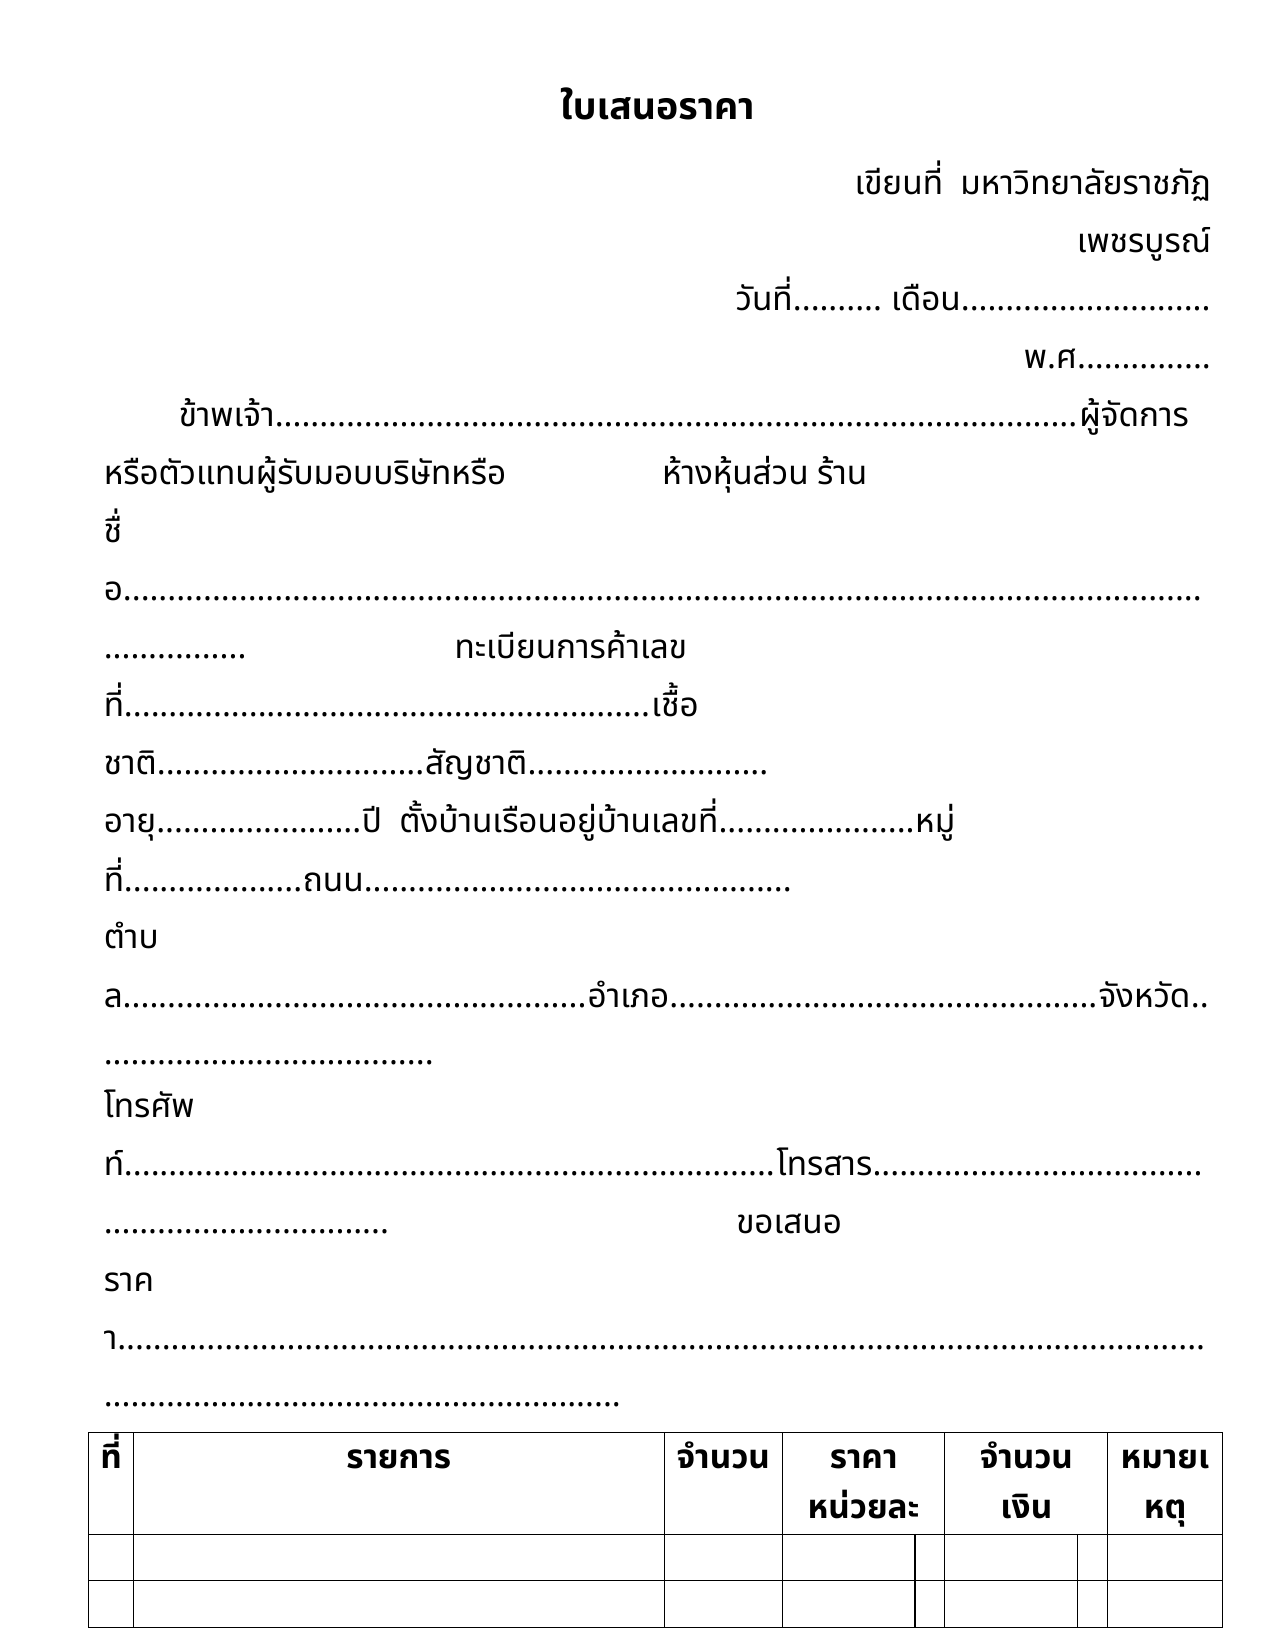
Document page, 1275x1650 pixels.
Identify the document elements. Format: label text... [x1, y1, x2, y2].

table_cell [665, 1581, 782, 1627]
table_cell [665, 1535, 782, 1580]
table_header จำนวน [665, 1433, 782, 1534]
table_cell [134, 1535, 664, 1580]
table_cell [89, 1581, 133, 1627]
table_cell [783, 1581, 914, 1627]
table_cell [916, 1535, 944, 1580]
table_header จำนวนเงิน [945, 1433, 1107, 1534]
table_cell [1108, 1535, 1222, 1580]
text ข้าพเจ้า..........................................................................................ผู้จัดการหรือตัวแทนผู้รับมอบบริษัทหรือ ห้างหุ้นส่วน ร้าน ชื่อ......................................................................................................................................... ทะเบียนการค้าเลขที่...........................................................เชื้อชาติ..............................สัญชาติ........................... อายุ.......................ปี ตั้งบ้านเรือนอยู่บ้านเลขที่......................หมู่ที่....................ถนน................................................ ตำบล....................................................อำเภอ................................................จังหวัด....................................... โทรศัพท์.........................................................................โทรสาร..................................................................... ขอเสนอราคา.................................................................................................................................................................................... [103, 391, 1211, 1417]
table_header ราคาหน่วยละ [783, 1433, 944, 1534]
table_header ที่ [89, 1433, 133, 1534]
table_cell [134, 1581, 664, 1627]
table_cell [1078, 1535, 1107, 1580]
text เขียนที่ มหาวิทยาลัยราชภัฏเพชรบูรณ์ [103, 159, 1211, 267]
table_cell [1108, 1581, 1222, 1627]
table_cell [783, 1535, 914, 1580]
table_header หมายเหตุ [1108, 1433, 1222, 1534]
text ใบเสนอราคา [103, 79, 1211, 136]
table_cell [89, 1535, 133, 1580]
table_cell [1078, 1581, 1107, 1627]
table_header รายการ [134, 1433, 664, 1534]
table_cell [945, 1535, 1077, 1580]
table_cell [916, 1581, 944, 1627]
table_cell [945, 1581, 1077, 1627]
text วันที่.......... เดือน............................ พ.ศ............... [103, 274, 1211, 383]
